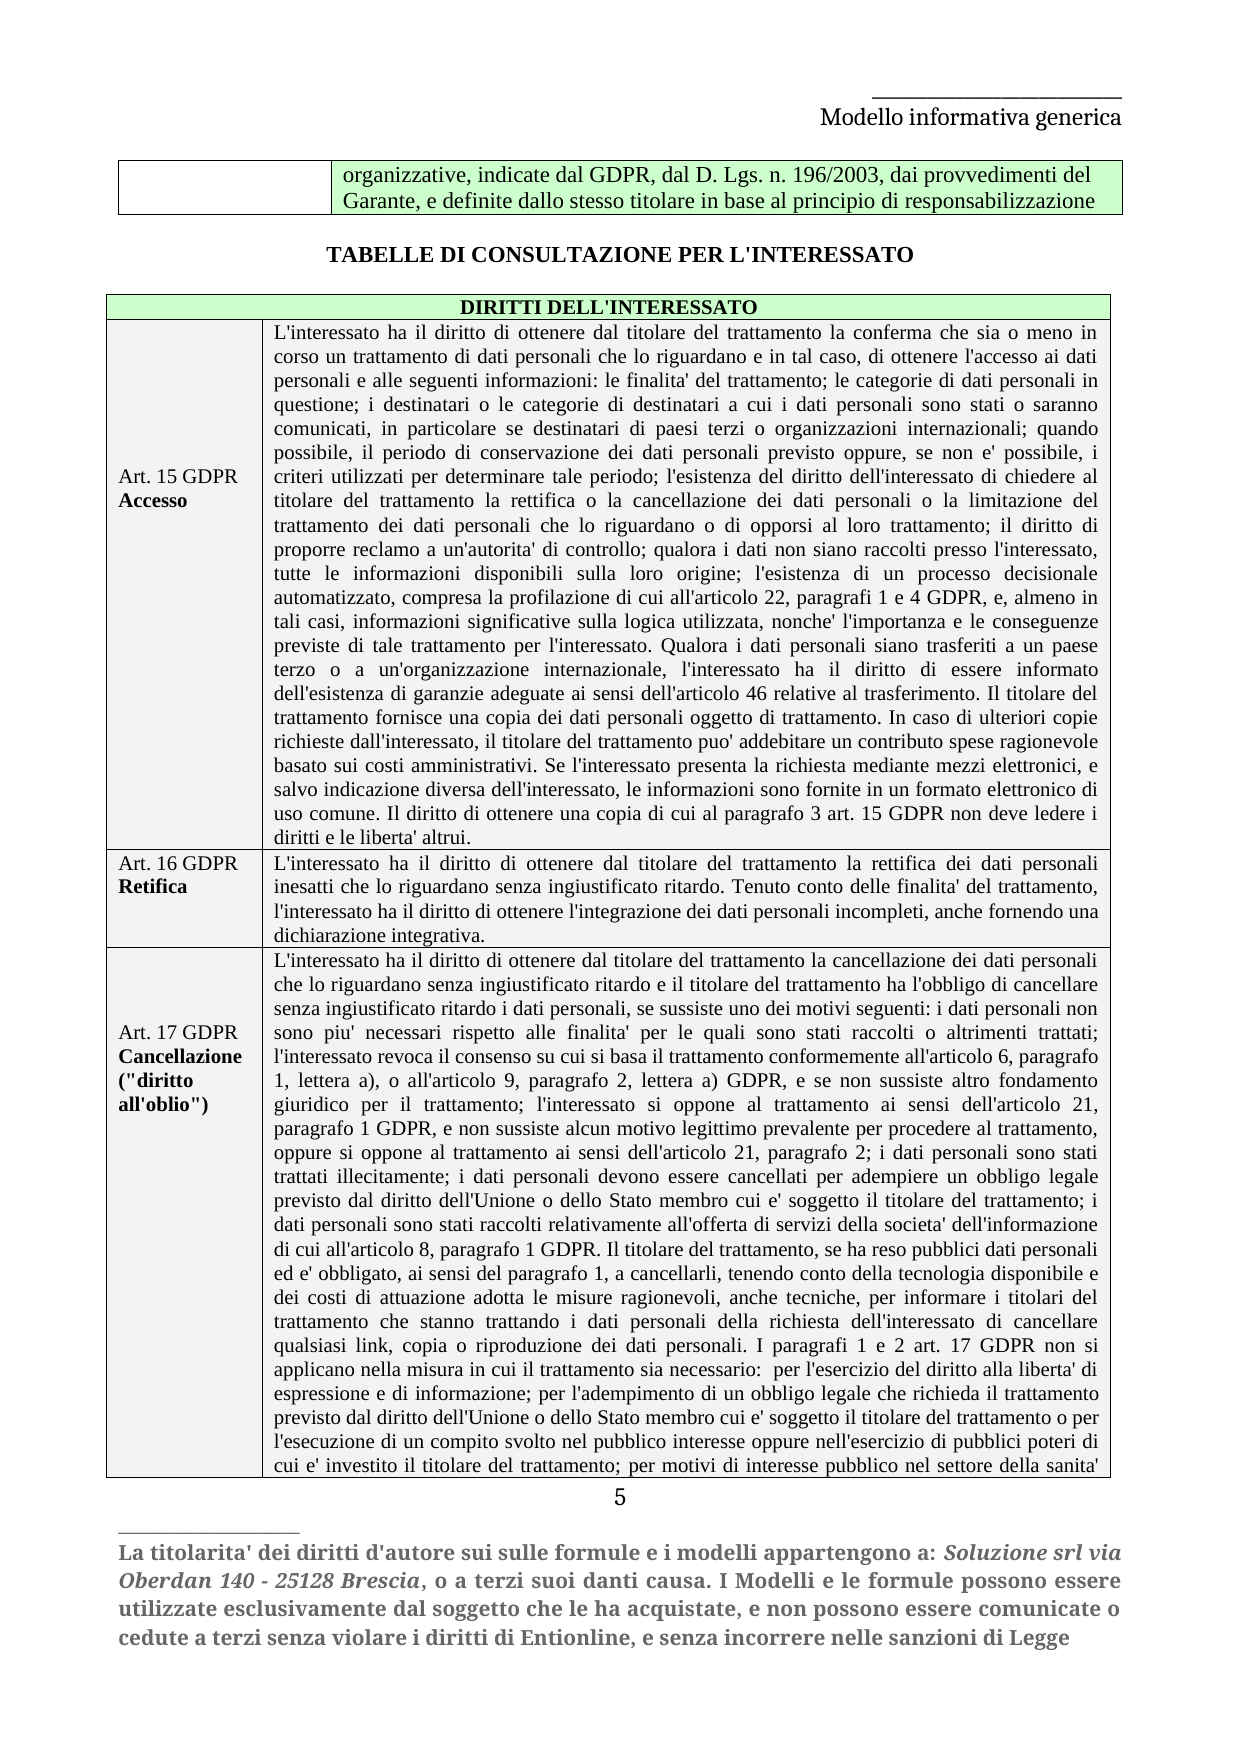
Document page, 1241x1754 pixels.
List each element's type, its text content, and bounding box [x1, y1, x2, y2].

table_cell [263, 948, 1110, 1477]
table_cell L'interessato ha il diritto di ottenere dal titolare del trattamento la conferma che sia o meno in corso un trattamento di dati personali che lo riguardano e in tal caso, di ottenere l'accesso ai dati personali e alle seguenti informazioni: le finalita' del trattamento; le categorie di dati personali in questione; i destinatari o le categorie di destinatari a cui i dati personali sono stati o saranno comunicati, in particolare se destinatari di paesi terzi o organizzazioni internazionali; quando possibile, il periodo di conservazione dei dati personali previsto oppure, se non e' possibile, i criteri utilizzati per determinare tale periodo; l'esistenza del diritto dell'interessato di chiedere al titolare del trattamento la rettifica o la cancellazione dei dati personali o la limitazione del trattamento dei dati personali che lo riguardano o di opporsi al loro trattamento; il diritto di proporre reclamo a un'autorita' di controllo; qualora i dati non siano raccolti presso l'interessato, tutte le informazioni disponibili sulla loro origine; l'esistenza di un processo decisionale automatizzato, compresa la profilazione di cui all'articolo 22, paragrafi 1 e 4 GDPR, e, almeno in tali casi, informazioni significative sulla logica utilizzata, nonche' l'importanza e le conseguenze previste di tale trattamento per l'interessato. Qualora i dati personali siano trasferiti a un paese terzo o a un'organizzazione internazionale, l'interessato ha il diritto di essere informato dell'esistenza di garanzie adeguate ai sensi dell'articolo 46 relative al trasferimento. Il titolare del trattamento fornisce una copia dei dati personali oggetto di trattamento. In caso di ulteriori copie richieste dall'interessato, il titolare del trattamento puo' addebitare un contributo spese ragionevole basato sui costi amministrativi. Se l'interessato presenta la richiesta mediante mezzi elettronici, e salvo indicazione diversa dell'interessato, le informazioni sono fornite in un formato elettronico di uso comune. Il diritto di ottenere una copia di cui al paragrafo 3 art. 15 GDPR non deve ledere i diritti e le liberta' altrui. [263, 320, 1110, 849]
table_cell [119, 161, 331, 214]
table_cell Art. 15 GDPR Accesso [107, 320, 262, 849]
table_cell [107, 948, 262, 1477]
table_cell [332, 161, 1122, 214]
table_cell L'interessato ha il diritto di ottenere dal titolare del trattamento la rettifica dei dati personali inesatti che lo riguardano senza ingiustificato ritardo. Tenuto conto delle finalita' del trattamento, l'interessato ha il diritto di ottenere l'integrazione dei dati personali incompleti, anche fornendo una dichiarazione integrativa. [263, 850, 1110, 947]
text TABELLE DI CONSULTAZIONE PER L'INTERESSATO [118, 241, 1122, 267]
table_header DIRITTI DELL'INTERESSATO [107, 295, 1110, 319]
table_cell Art. 16 GDPR Retifica [107, 850, 262, 947]
